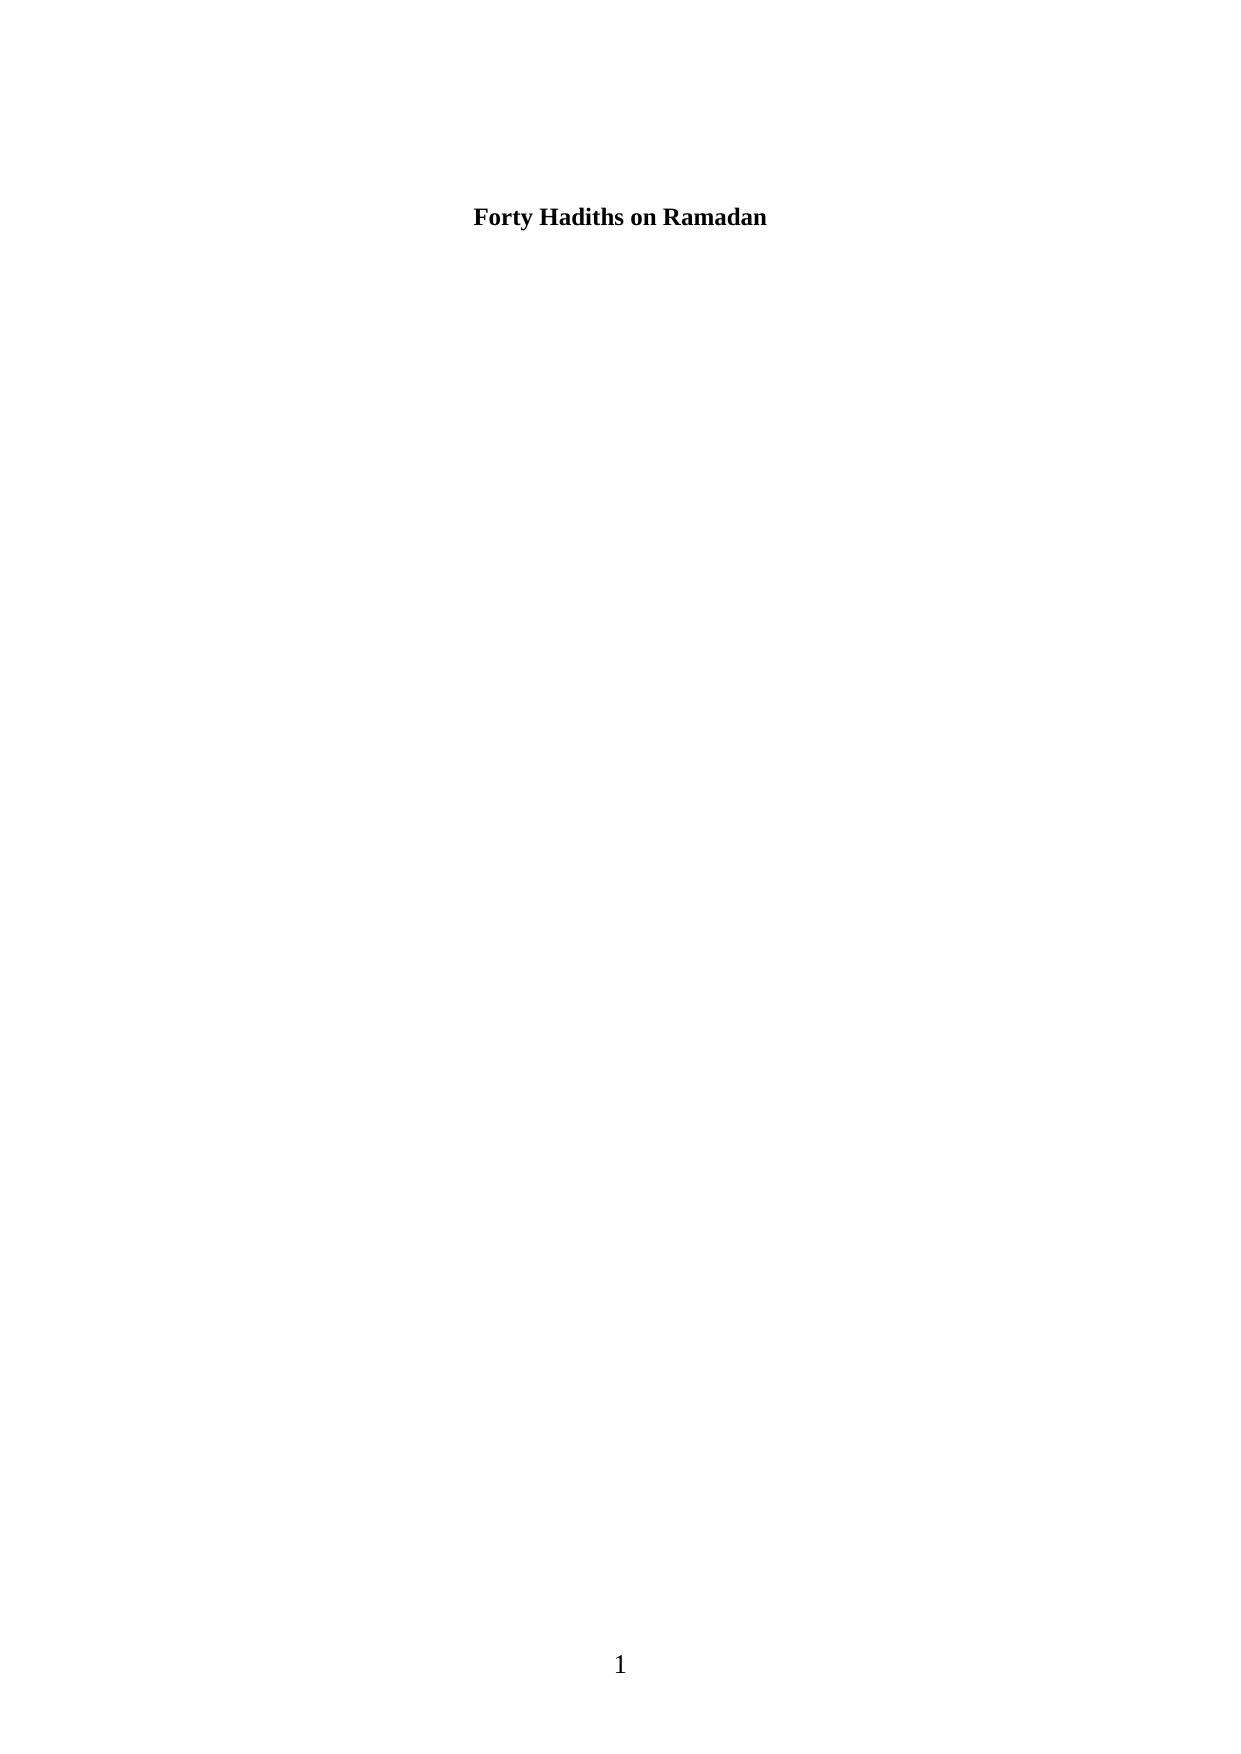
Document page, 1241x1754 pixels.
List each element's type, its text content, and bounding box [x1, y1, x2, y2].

text Forty Hadiths on Ramadan [236, 202, 1004, 231]
